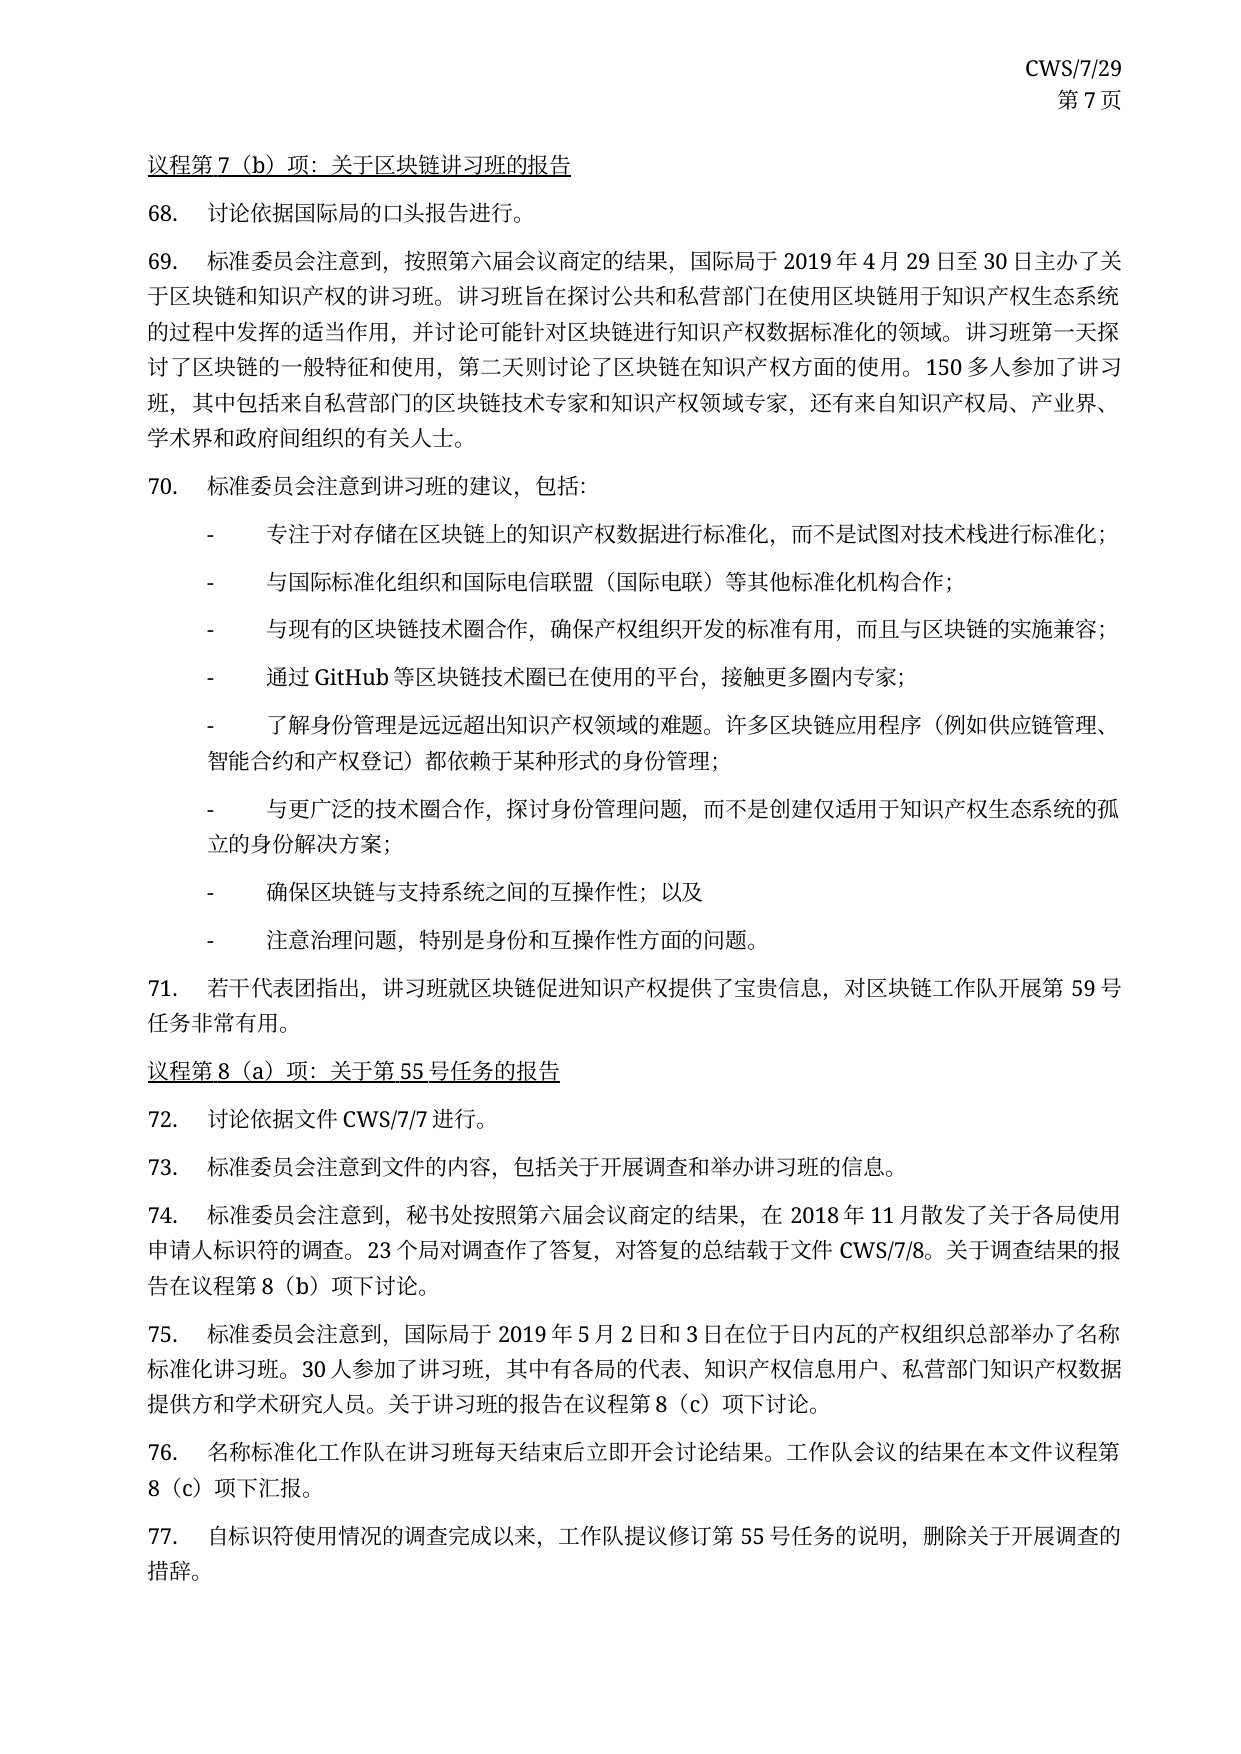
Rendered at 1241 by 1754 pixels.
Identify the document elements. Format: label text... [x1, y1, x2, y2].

text 标准委员会注意到，秘书处按照第六届会议商定的结果，在2018年11月散发了关于各局使用申请人标识符的调查。23个局对调查作了答复，对答复的总结载于文件CWS/7/8。关于调查结果的报告在议程第8（b）项下讨论。 [148, 1194, 1122, 1301]
text 标准委员会注意到文件的内容，包括关于开展调查和举办讲习班的信息。 [148, 1146, 1122, 1182]
subtitle 议程第8（a）项：关于第55号任务的报告 [148, 1051, 1122, 1086]
list - 专注于对存储在区块链上的知识产权数据进行标准化，而不是试图对技术栈进行标准化； [207, 513, 1122, 548]
text 标准委员会注意到，按照第六届会议商定的结果，国际局于2019年4月29日至30日主办了关于区块链和知识产权的讲习班。讲习班旨在探讨公共和私营部门在使用区块链用于知识产权生态系统的过程中发挥的适当作用，并讨论可能针对区块链进行知识产权数据标准化的领域。讲习班第一天探讨了区块链的一般特征和使用，第二天则讨论了区块链在知识产权方面的使用。150多人参加了讲习班，其中包括来自私营部门的区块链技术专家和知识产权领域专家，还有来自知识产权局、产业界、学术界和政府间组织的有关人士。 [148, 240, 1122, 453]
text 讨论依据文件CWS/7/7进行。 [148, 1098, 1122, 1134]
text 标准委员会注意到讲习班的建议，包括： [148, 465, 1122, 501]
list - 与更广泛的技术圈合作，探讨身份管理问题，而不是创建仅适用于知识产权生态系统的孤立的身份解决方案； [207, 788, 1122, 859]
text 自标识符使用情况的调查完成以来，工作队提议修订第55号任务的说明，删除关于开展调查的措辞。 [148, 1515, 1122, 1586]
subtitle 议程第7（b）项：关于区块链讲习班的报告 [148, 144, 1122, 180]
list - 与现有的区块链技术圈合作，确保产权组织开发的标准有用，而且与区块链的实施兼容； [207, 609, 1122, 644]
text 讨论依据国际局的口头报告进行。 [148, 192, 1122, 228]
text 若干代表团指出，讲习班就区块链促进知识产权提供了宝贵信息，对区块链工作队开展第59号任务非常有用。 [148, 967, 1122, 1038]
list - 与国际标准化组织和国际电信联盟（国际电联）等其他标准化机构合作； [207, 561, 1122, 596]
text 标准委员会注意到，国际局于2019年5月2日和3日在位于日内瓦的产权组织总部举办了名称标准化讲习班。30人参加了讲习班，其中有各局的代表、知识产权信息用户、私营部门知识产权数据提供方和学术研究人员。关于讲习班的报告在议程第8（c）项下讨论。 [148, 1313, 1122, 1419]
list - 了解身份管理是远远超出知识产权领域的难题。许多区块链应用程序（例如供应链管理、智能合约和产权登记）都依赖于某种形式的身份管理； [207, 705, 1122, 776]
text 名称标准化工作队在讲习班每天结束后立即开会讨论结果。工作队会议的结果在本文件议程第8（c）项下汇报。 [148, 1432, 1122, 1503]
list - 确保区块链与支持系统之间的互操作性；以及 [207, 871, 1122, 907]
list - 通过GitHub等区块链技术圈已在使用的平台，接触更多圈内专家； [207, 657, 1122, 692]
list - 注意治理问题，特别是身份和互操作性方面的问题。 [207, 919, 1122, 955]
